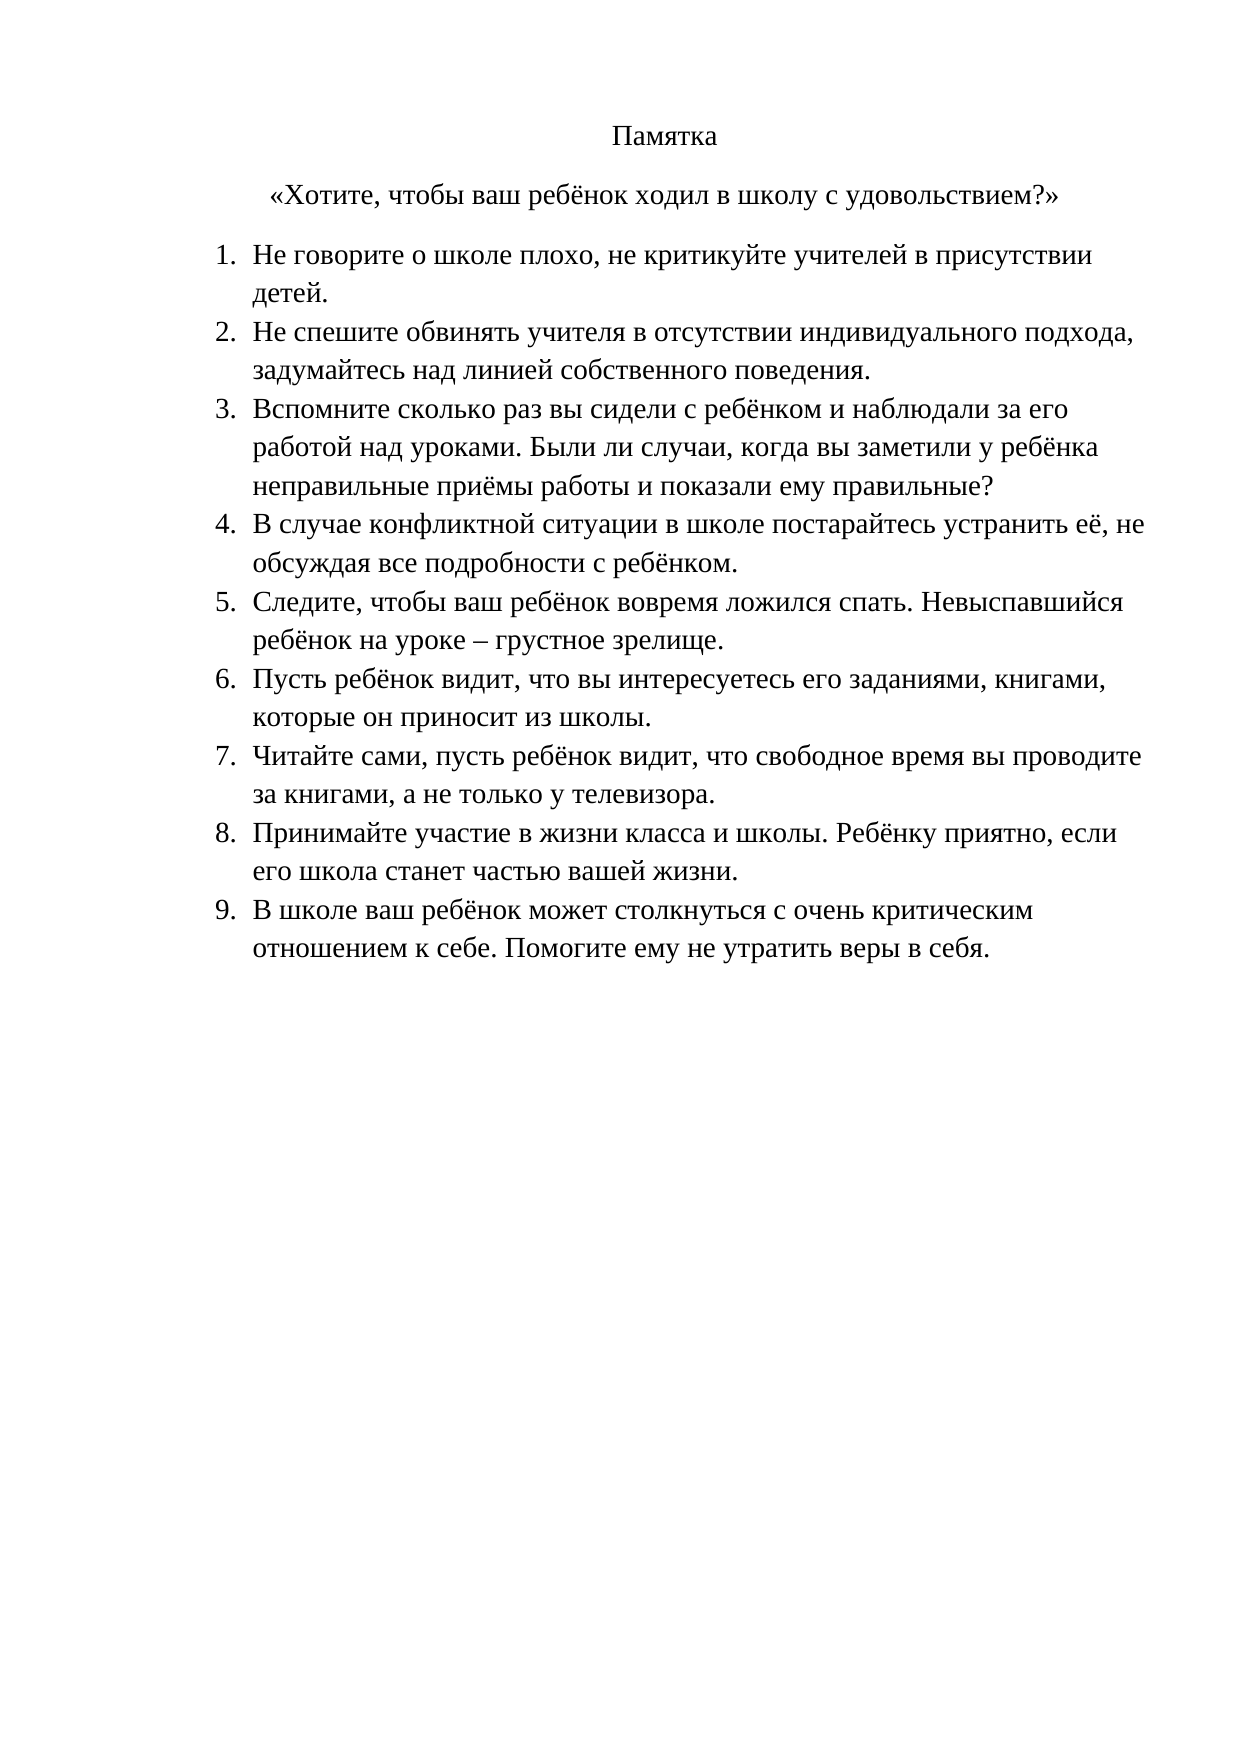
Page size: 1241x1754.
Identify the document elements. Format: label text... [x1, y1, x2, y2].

list В случае конфликтной ситуации в школе постарайтесь устранить её, не обсуждая все подробности с ребёнком. [215, 507, 1152, 579]
text Памятка [177, 118, 1152, 152]
text «Хотите, чтобы ваш ребёнок ходил в школу с удовольствием?» [177, 177, 1152, 211]
list Вспомните сколько раз вы сидели с ребёнком и наблюдали за его работой над уроками. Были ли случаи, когда вы заметили у ребёнка неправильные приёмы работы и показали ему правильные? [215, 391, 1152, 502]
list Принимайте участие в жизни класса и школы. Ребёнку приятно, если его школа станет частью вашей жизни. [215, 815, 1152, 887]
list Следите, чтобы ваш ребёнок вовремя ложился спать. Невыспавшийся ребёнок на уроке – грустное зрелище. [215, 584, 1152, 656]
list В школе ваш ребёнок может столкнуться с очень критическим отношением к себе. Помогите ему не утратить веры в себя. [215, 892, 1152, 964]
list Пусть ребёнок видит, что вы интересуетесь его заданиями, книгами, которые он приносит из школы. [215, 661, 1152, 733]
list Не говорите о школе плохо, не критикуйте учителей в присутствии детей. [215, 237, 1152, 309]
list Не спешите обвинять учителя в отсутствии индивидуального подхода, задумайтесь над линией собственного поведения. [215, 314, 1152, 386]
list Читайте сами, пусть ребёнок видит, что свободное время вы проводите за книгами, а не только у телевизора. [215, 738, 1152, 810]
